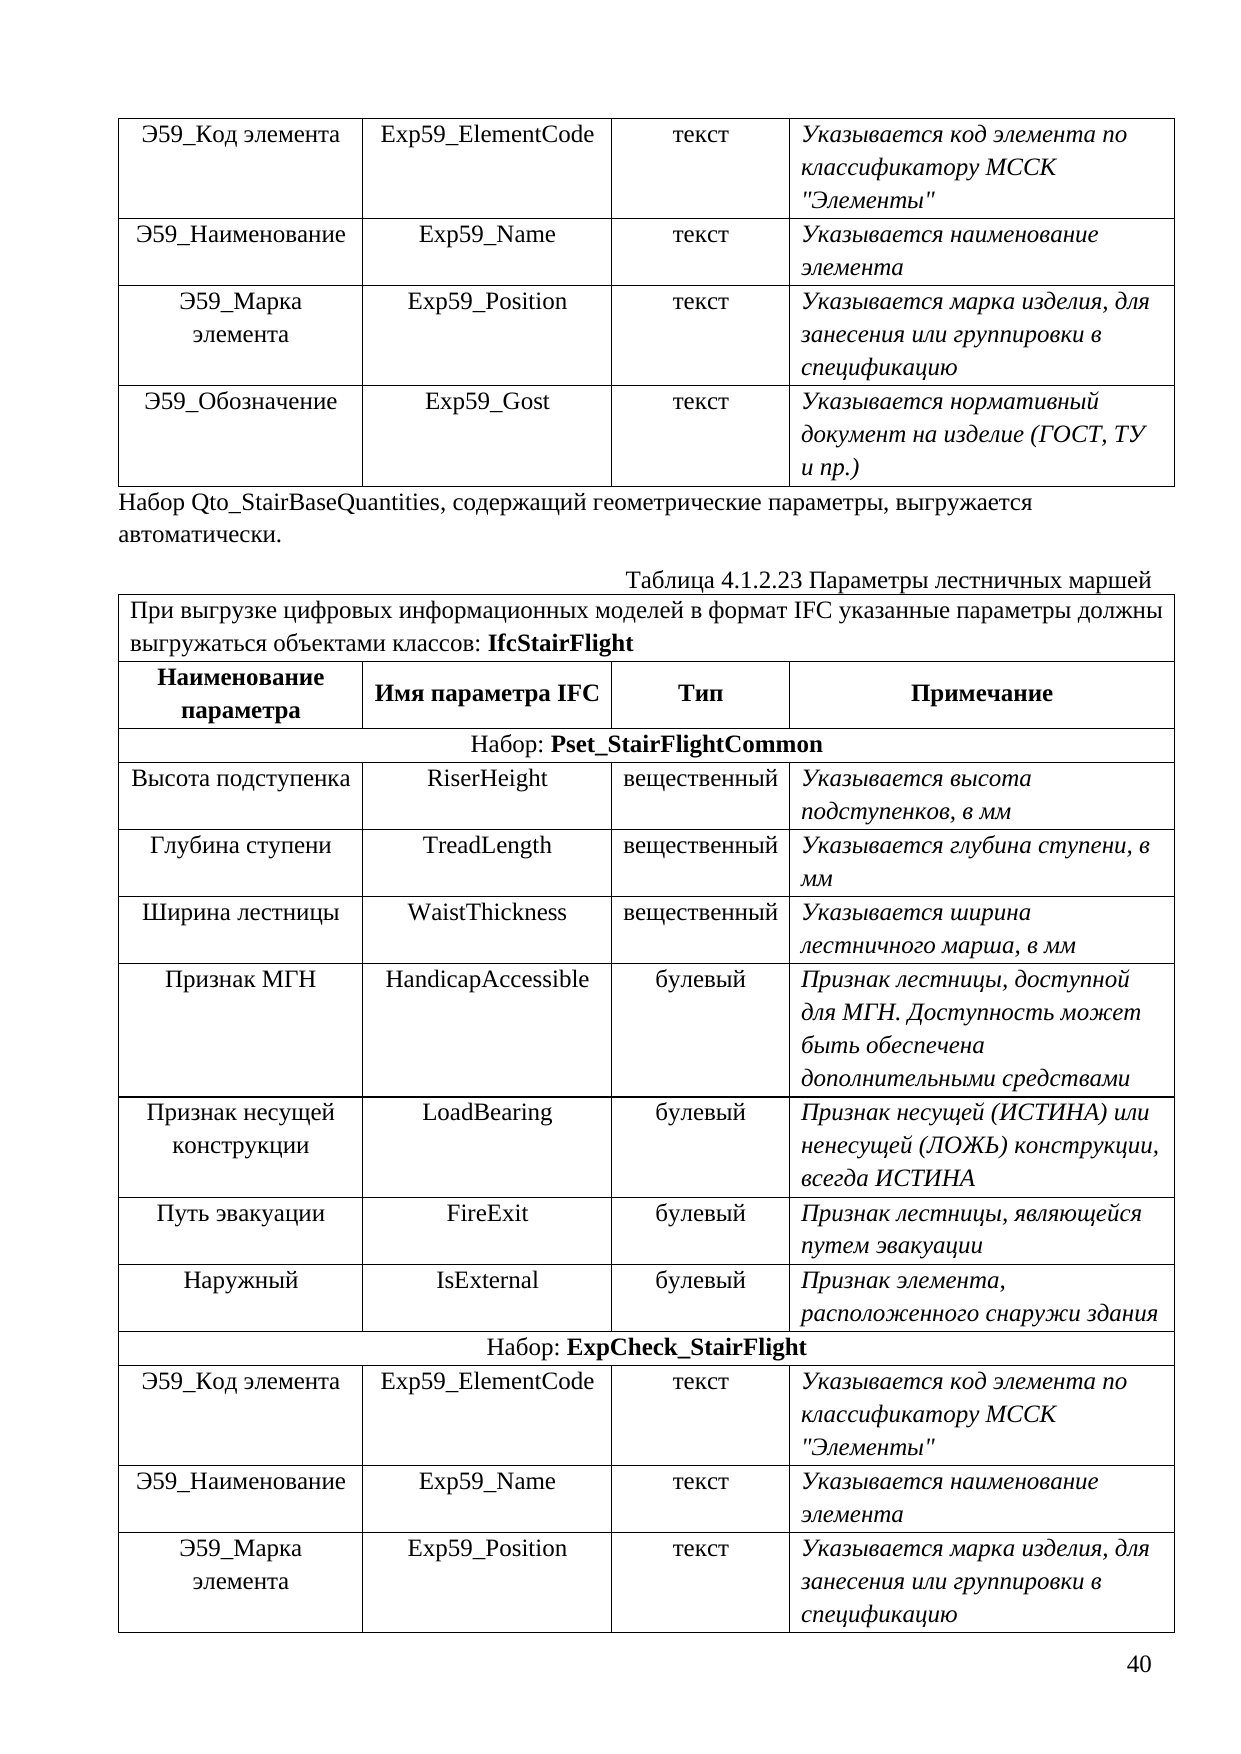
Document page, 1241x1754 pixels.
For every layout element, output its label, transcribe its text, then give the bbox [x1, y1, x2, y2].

table_cell Exp59_Position [363, 1533, 611, 1632]
table_cell текст [612, 219, 789, 285]
table_cell текст [612, 386, 789, 486]
table_cell HandicapAccessible [363, 964, 611, 1096]
table_cell Exp59_Name [363, 219, 611, 285]
table_cell Exp59_Position [363, 286, 611, 385]
table_cell Указывается код элемента по классификатору МССК "Элементы" [790, 1366, 1174, 1465]
table_cell Набор: ExpCheck_StairFlight [119, 1332, 1174, 1365]
table_cell булевый [612, 964, 789, 1096]
table_cell Имя параметра IFC [363, 662, 611, 728]
table_cell WaistThickness [363, 897, 611, 963]
table_cell LoadBearing [363, 1098, 611, 1197]
table_cell Признак несущей (ИСТИНА) или ненесущей (ЛОЖЬ) конструкции, всегда ИСТИНА [790, 1098, 1174, 1197]
table_cell Exp59_ElementCode [363, 119, 611, 218]
table_cell Э59_Обозначение [119, 386, 362, 486]
table_cell булевый [612, 1198, 789, 1264]
table_cell булевый [612, 1265, 789, 1331]
table_header При выгрузке цифровых информационных моделей в формат IFC указанные параметры должны выгружаться объектами классов: IfcStairFlight [119, 595, 1174, 661]
table_cell Э59_Наименование [119, 1466, 362, 1532]
table_cell Путь эвакуации [119, 1198, 362, 1264]
table_cell текст [612, 1533, 789, 1632]
table_cell Указывается ширина лестничного марша, в мм [790, 897, 1174, 963]
table_cell Э59_Код элемента [119, 1366, 362, 1465]
table_cell Высота подступенка [119, 763, 362, 829]
table_cell Примечание [790, 662, 1174, 728]
table_cell Э59_Код элемента [119, 119, 362, 218]
table_cell Набор: Pset_StairFlightCommon [119, 729, 1174, 762]
table_cell булевый [612, 1098, 789, 1197]
table_cell Указывается наименование элемента [790, 219, 1174, 285]
table_cell Наименование параметра [119, 662, 362, 728]
table_cell текст [612, 1366, 789, 1465]
table_cell Указывается высота подступенков, в мм [790, 763, 1174, 829]
table_cell Признак несущей конструкции [119, 1098, 362, 1197]
table_cell Указывается марка изделия, для занесения или группировки в спецификацию [790, 286, 1174, 385]
table_cell Признак МГН [119, 964, 362, 1096]
table_cell текст [612, 286, 789, 385]
table_cell Указывается нормативный документ на изделие (ГОСТ, ТУ и пр.) [790, 386, 1174, 486]
table_cell Наружный [119, 1265, 362, 1331]
table_cell Признак элемента, расположенного снаружи здания [790, 1265, 1174, 1331]
table_cell Э59_Наименование [119, 219, 362, 285]
table_cell Ширина лестницы [119, 897, 362, 963]
table_cell Указывается марка изделия, для занесения или группировки в спецификацию [790, 1533, 1174, 1632]
table_cell Э59_Марка элемента [119, 1533, 362, 1632]
table_cell RiserHeight [363, 763, 611, 829]
table_cell Указывается код элемента по классификатору МССК "Элементы" [790, 119, 1174, 218]
table_cell Указывается глубина ступени, в мм [790, 830, 1174, 896]
table_cell TreadLength [363, 830, 611, 896]
table_cell вещественный [612, 897, 789, 963]
table_cell IsExternal [363, 1265, 611, 1331]
table_cell вещественный [612, 830, 789, 896]
table_cell текст [612, 119, 789, 218]
table_cell Признак лестницы, являющейся путем эвакуации [790, 1198, 1174, 1264]
table_cell вещественный [612, 763, 789, 829]
table_cell Признак лестницы, доступной для МГН. Доступность может быть обеспечена дополнительными средствами [790, 964, 1174, 1096]
table_cell текст [612, 1466, 789, 1532]
table_cell FireExit [363, 1198, 611, 1264]
table_cell Exp59_Name [363, 1466, 611, 1532]
text Набор Qto_StairBaseQuantities, содержащий геометрические параметры, выгружается автоматически. [118, 487, 1152, 548]
table_cell Указывается наименование элемента [790, 1466, 1174, 1532]
table_cell Тип [612, 662, 789, 728]
table_cell Exp59_ElementCode [363, 1366, 611, 1465]
table_cell Exp59_Gost [363, 386, 611, 486]
table_cell Глубина ступени [119, 830, 362, 896]
table_cell Э59_Марка элемента [119, 286, 362, 385]
